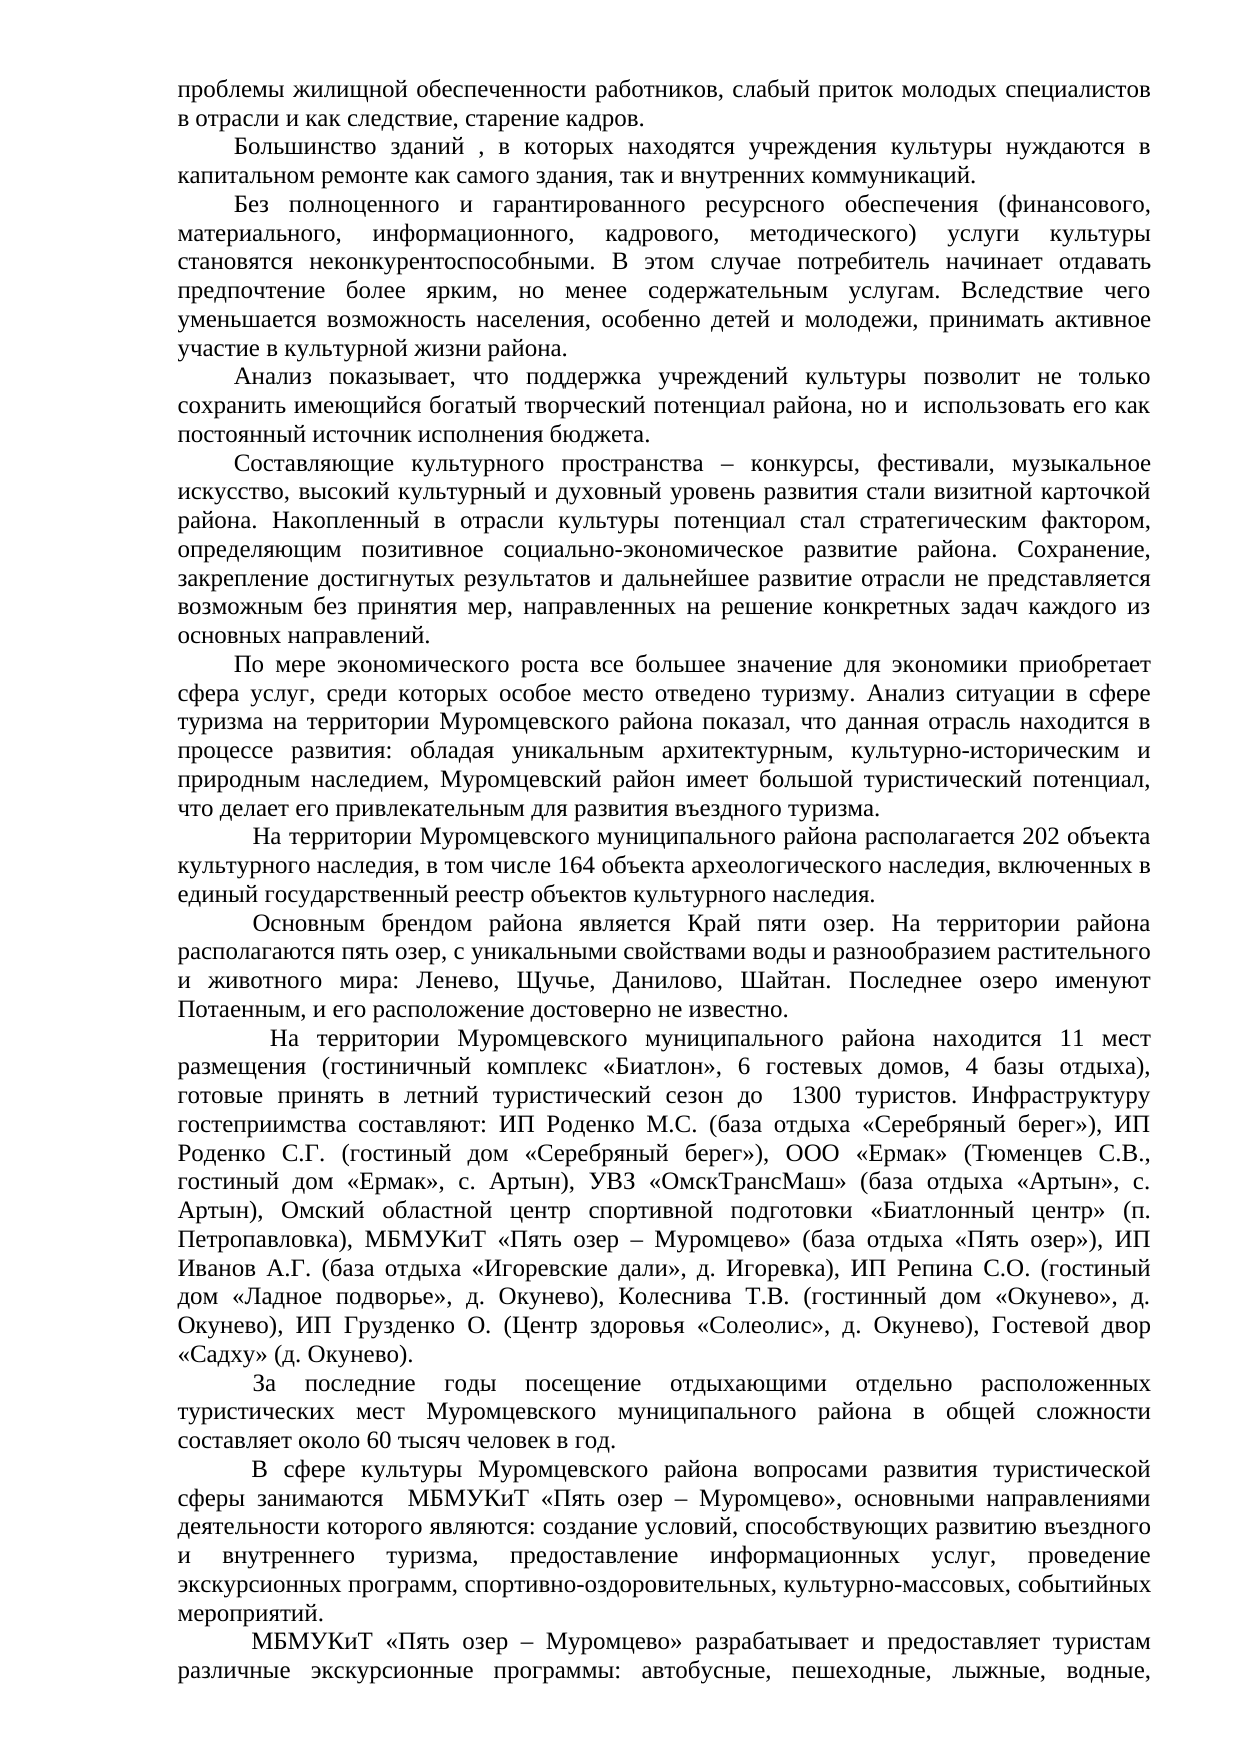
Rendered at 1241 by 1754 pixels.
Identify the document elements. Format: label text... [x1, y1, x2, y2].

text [177, 1626, 1152, 1684]
text По мере экономического роста все большее значение для экономики приобретает сфера услуг, среди которых особое место отведено туризму. Анализ ситуации в сфере туризма на территории Муромцевского района показал, что данная отрасль находится в процессе развития: обладая уникальным архитектурным, культурно-историческим и природным наследием, Муромцевский район имеет большой туристический потенциал, что делает его привлекательным для развития въездного туризма. [177, 649, 1152, 821]
text На территории Муромцевского муниципального района находится 11 мест размещения (гостиничный комплекс «Биатлон», 6 гостевых домов, 4 базы отдыха), готовые принять в летний туристический сезон до 1300 туристов. Инфраструктуру гостеприимства составляют: ИП Роденко М.С. (база отдыха «Серебряный берег»), ИП Роденко С.Г. (гостиный дом «Серебряный берег»), ООО «Ермак» (Тюменцев С.В., гостиный дом «Ермак», с. Артын), УВЗ «ОмскТрансМаш» (база отдыха «Артын», с. Артын), Омский областной центр спортивной подготовки «Биатлонный центр» (п. Петропавловка), МБМУКиТ «Пять озер – Муромцево» (база отдыха «Пять озер»), ИП Иванов А.Г. (база отдыха «Игоревские дали», д. Игоревка), ИП Репина С.О. (гостиный дом «Ладное подворье», д. Окунево), Колеснива Т.В. (гостинный дом «Окунево», д. Окунево), ИП Грузденко О. (Центр здоровья «Солеолис», д. Окунево), Гостевой двор «Садху» (д. Окунево). [177, 1023, 1152, 1368]
text За последние годы посещение отдыхающими отдельно расположенных туристических мест Муромцевского муниципального района в общей сложности составляет около 60 тысяч человек в год. [177, 1368, 1152, 1454]
text Большинство зданий , в которых находятся учреждения культуры нуждаются в капитальном ремонте как самого здания, так и внутренних коммуникаций. [177, 131, 1152, 189]
text Без полноценного и гарантированного ресурсного обеспечения (финансового, материального, информационного, кадрового, методического) услуги культуры становятся неконкурентоспособными. В этом случае потребитель начинает отдавать предпочтение более ярким, но менее содержательным услугам. Вследствие чего уменьшается возможность населения, особенно детей и молодежи, принимать активное участие в культурной жизни района. [177, 189, 1152, 361]
text В сфере культуры Муромцевского района вопросами развития туристической сферы занимаются МБМУКиТ «Пять озер – Муромцево», основными направлениями деятельности которого являются: создание условий, способствующих развитию въездного и внутреннего туризма, предоставление информационных услуг, проведение экскурсионных программ, спортивно-оздоровительных, культурно-массовых, событийных мероприятий. [177, 1454, 1152, 1626]
text Анализ показывает, что поддержка учреждений культуры позволит не только сохранить имеющийся богатый творческий потенциал района, но и использовать его как постоянный источник исполнения бюджета. [177, 361, 1152, 448]
text Составляющие культурного пространства – конкурсы, фестивали, музыкальное искусство, высокий культурный и духовный уровень развития стали визитной карточкой района. Накопленный в отрасли культуры потенциал стал стратегическим фактором, определяющим позитивное социально-экономическое развитие района. Сохранение, закрепление достигнутых результатов и дальнейшее развитие отрасли не представляется возможным без принятия мер, направленных на решение конкретных задач каждого из основных направлений. [177, 448, 1152, 649]
text Основным брендом района является Край пяти озер. На территории района располагаются пять озер, с уникальными свойствами воды и разнообразием растительного и животного мира: Ленево, Щучье, Данилово, Шайтан. Последнее озеро именуют Потаенным, и его расположение достоверно не известно. [177, 908, 1152, 1023]
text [177, 74, 1152, 131]
text На территории Муромцевского муниципального района располагается 202 объекта культурного наследия, в том числе 164 объекта археологического наследия, включенных в единый государственный реестр объектов культурного наследия. [177, 821, 1152, 908]
